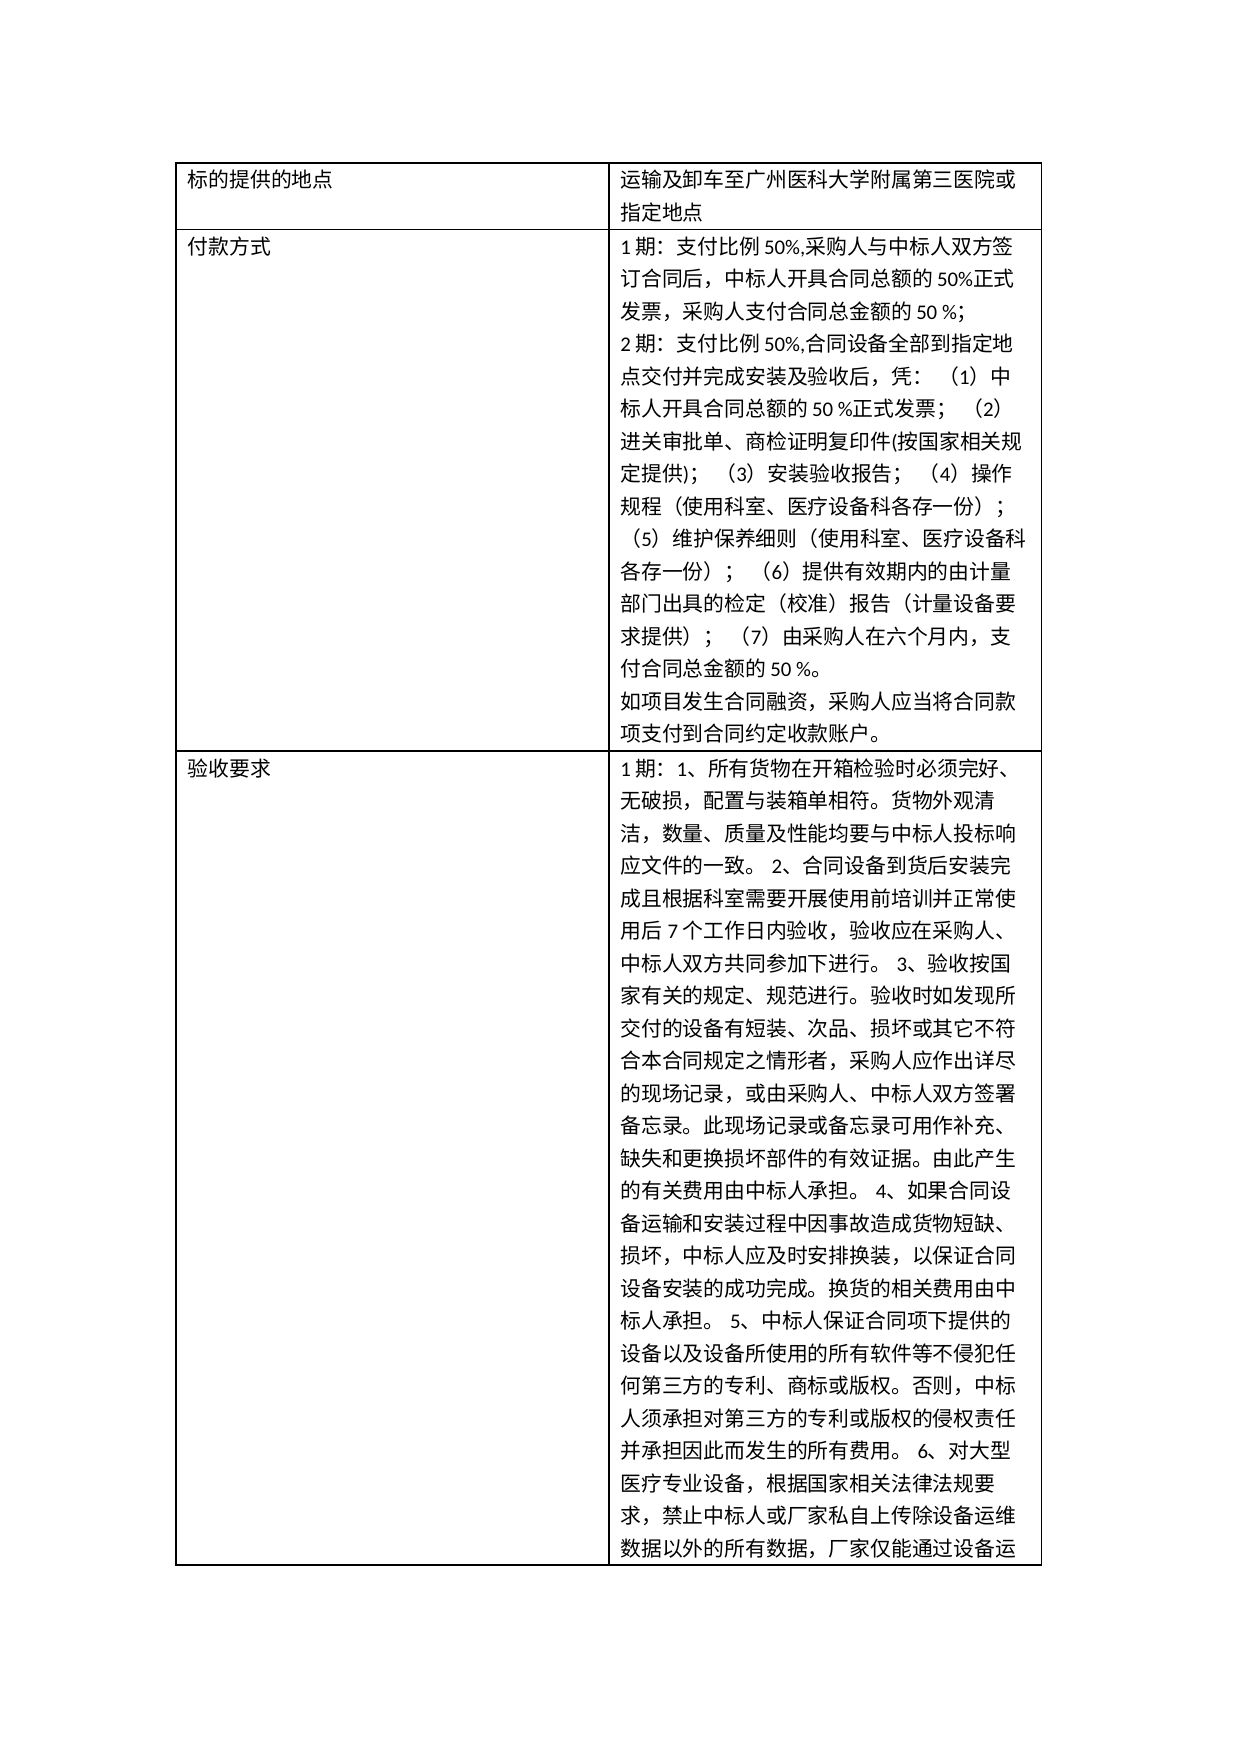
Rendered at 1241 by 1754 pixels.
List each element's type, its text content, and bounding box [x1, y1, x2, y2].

table_cell 验收要求 [177, 752, 608, 1564]
table_cell 运输及卸车至广州医科大学附属第三医院或指定地点 [610, 164, 1041, 228]
table_cell 1期：支付比例50%,采购人与中标人双方签订合同后，中标人开具合同总额的50%正式发票，采购人支付合同总金额的50 %； 2期：支付比例50%,合同设备全部到指定地点交付并完成安装及验收后，凭： （1）中标人开具合同总额的50 %正式发票； （2）进关审批单、商检证明复印件(按国家相关规定提供)； （3）安装验收报告； （4）操作规程（使用科室、医疗设备科各存一份）； （5）维护保养细则（使用科室、医疗设备科各存一份）； （6）提供有效期内的由计量部门出具的检定（校准）报告（计量设备要求提供）； （7）由采购人在六个月内，支付合同总金额的50 %。 如项目发生合同融资，采购人应当将合同款项支付到合同约定收款账户。 [610, 230, 1041, 750]
table_cell 标的提供的地点 [177, 164, 608, 228]
table_cell 付款方式 [177, 230, 608, 750]
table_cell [610, 752, 1041, 1564]
